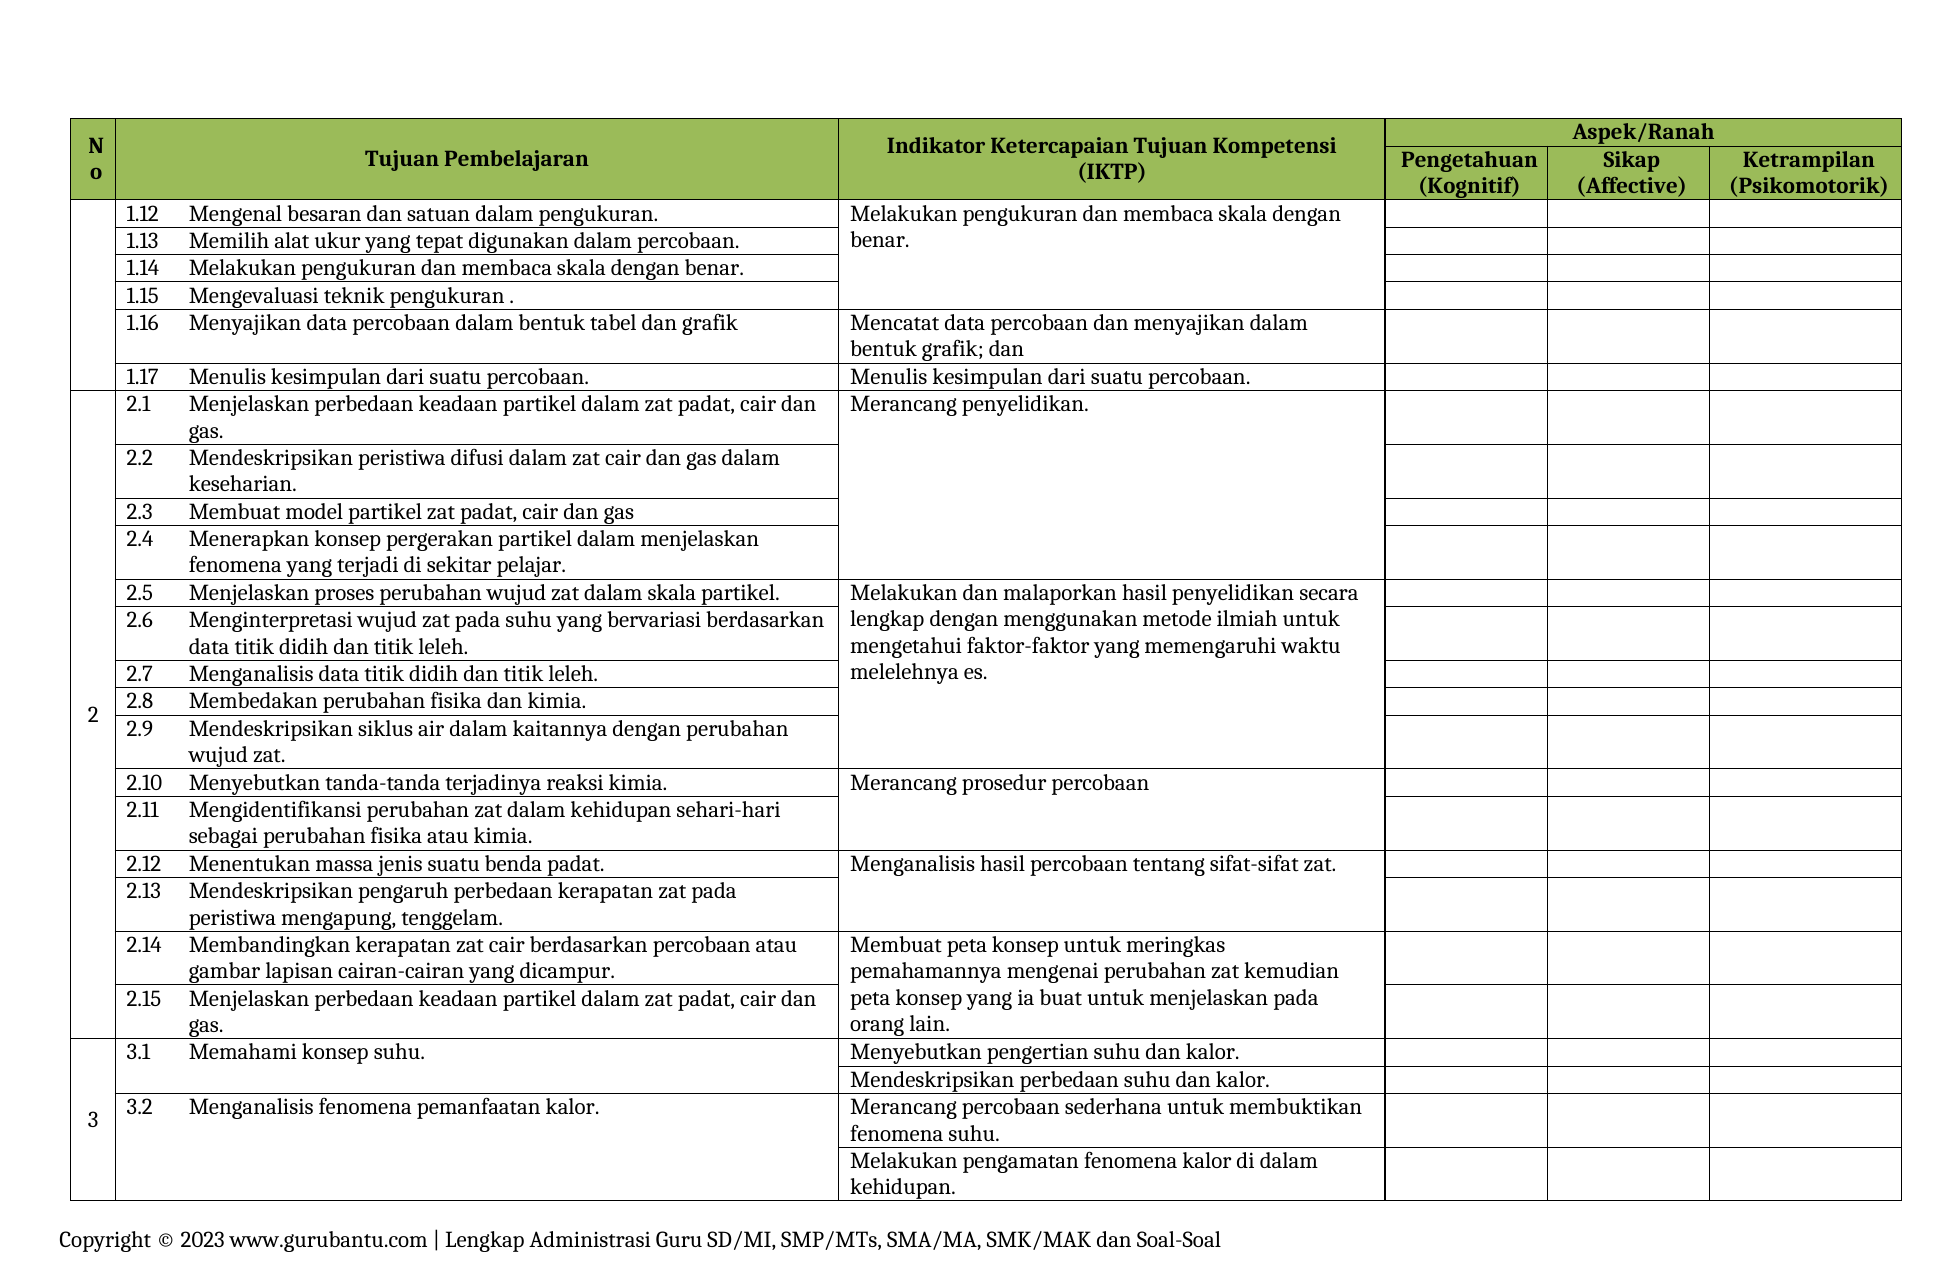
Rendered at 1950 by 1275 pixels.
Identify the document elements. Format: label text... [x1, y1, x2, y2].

table_cell [1548, 716, 1709, 768]
table_cell 1.16 [116, 310, 177, 363]
table_cell [1386, 878, 1547, 931]
table_cell 2 [71, 391, 115, 1038]
table_cell [1548, 499, 1709, 525]
table_cell [1710, 200, 1901, 227]
table_cell [1710, 797, 1901, 849]
table_header Indikator Ketercapaian Tujuan Kompetensi (IKTP) [839, 119, 1384, 199]
table_cell 2.4 [116, 526, 177, 579]
table_cell 1.17 [116, 364, 177, 390]
table_cell [1710, 878, 1901, 931]
table_cell [1386, 364, 1547, 390]
table_cell Menerapkan konsep pergerakan partikel dalam menjelaskan fenomena yang terjadi di sekitar pelajar. [177, 526, 838, 579]
table_cell 2.2 [116, 445, 177, 497]
table_cell Menjelaskan proses perubahan wujud zat dalam skala partikel. [177, 580, 838, 606]
table_cell Sikap (Affective) [1548, 147, 1709, 199]
table_cell [1386, 688, 1547, 714]
table_cell [1548, 878, 1709, 931]
table_cell 2.5 [116, 580, 177, 606]
table_cell Pengetahuan (Kognitif) [1386, 147, 1547, 199]
table_cell [1386, 661, 1547, 687]
table_cell [1710, 255, 1901, 281]
table_cell Melakukan pengukuran dan membaca skala dengan benar. [839, 200, 1384, 309]
table_cell [1386, 255, 1547, 281]
table_cell Menjelaskan perbedaan keadaan partikel dalam zat padat, cair dan gas. [177, 985, 838, 1038]
table_cell [1386, 932, 1547, 984]
table_cell [1710, 851, 1901, 877]
table_cell [1710, 716, 1901, 768]
table_cell 3.1 [116, 1039, 177, 1093]
table_cell [1386, 580, 1547, 606]
table_cell 2.3 [116, 499, 177, 525]
table_cell [1710, 526, 1901, 579]
table_cell Membandingkan kerapatan zat cair berdasarkan percobaan atau gambar lapisan cairan-cairan yang dicampur. [177, 932, 838, 984]
table_cell 1.15 [116, 282, 177, 309]
table_cell Menentukan massa jenis suatu benda padat. [177, 851, 838, 877]
table_cell Menyebutkan tanda-tanda terjadinya reaksi kimia. [177, 769, 838, 796]
table_cell 3 [71, 1039, 115, 1200]
table_cell 2.8 [116, 688, 177, 714]
table_cell 2.12 [116, 851, 177, 877]
table_cell [1386, 1148, 1547, 1200]
table_cell [1386, 310, 1547, 363]
table_cell Mendeskripsikan pengaruh perbedaan kerapatan zat pada peristiwa mengapung, tenggelam. [177, 878, 838, 931]
table_cell [1386, 607, 1547, 660]
table_cell [1386, 769, 1547, 796]
table_cell Mencatat data percobaan dan menyajikan dalam bentuk grafik; dan [839, 310, 1384, 363]
table_header Tujuan Pembelajaran [116, 119, 838, 199]
table_cell 3.2 [116, 1094, 177, 1200]
table_cell Melakukan dan malaporkan hasil penyelidikan secara lengkap dengan menggunakan metode ilmiah untuk mengetahui faktor-faktor yang memengaruhi waktu melelehnya es. [839, 580, 1384, 768]
table_cell [1548, 310, 1709, 363]
table_cell Melakukan pengukuran dan membaca skala dengan benar. [177, 255, 838, 281]
table_cell Menulis kesimpulan dari suatu percobaan. [177, 364, 838, 390]
table_cell [1710, 499, 1901, 525]
table_cell [1710, 607, 1901, 660]
table_cell Menginterpretasi wujud zat pada suhu yang bervariasi berdasarkan data titik didih dan titik leleh. [177, 607, 838, 660]
table_cell [1386, 797, 1547, 849]
table_cell [1548, 932, 1709, 984]
table_cell Mengevaluasi teknik pengukuran . [177, 282, 838, 309]
table_cell Mendeskripsikan peristiwa difusi dalam zat cair dan gas dalam keseharian. [177, 445, 838, 497]
table_cell Menjelaskan perbedaan keadaan partikel dalam zat padat, cair dan gas. [177, 391, 838, 444]
table_cell Menganalisis fenomena pemanfaatan kalor. [177, 1094, 838, 1200]
table_cell [1548, 200, 1709, 227]
table_cell [1386, 1067, 1547, 1093]
table_cell [1710, 1039, 1901, 1066]
table_cell Memilih alat ukur yang tepat digunakan dalam percobaan. [177, 228, 838, 254]
table_cell [1386, 200, 1547, 227]
table_cell 2.9 [116, 716, 177, 768]
table_cell [1548, 607, 1709, 660]
table_cell [1710, 445, 1901, 497]
table_cell Menulis kesimpulan dari suatu percobaan. [839, 364, 1384, 390]
table_cell [1548, 661, 1709, 687]
table_cell [1386, 526, 1547, 579]
table_cell Membuat peta konsep untuk meringkas pemahamannya mengenai perubahan zat kemudian peta konsep yang ia buat untuk menjelaskan pada orang lain. [839, 932, 1384, 1038]
table_cell [1710, 282, 1901, 309]
table_header No [71, 119, 115, 199]
table_cell [1548, 364, 1709, 390]
table_cell [1548, 255, 1709, 281]
table_cell [1710, 364, 1901, 390]
table_cell Menganalisis data titik didih dan titik leleh. [177, 661, 838, 687]
table_cell [1548, 1067, 1709, 1093]
table_cell Menyebutkan pengertian suhu dan kalor. [839, 1039, 1384, 1066]
table_cell [1386, 445, 1547, 497]
table_cell [1548, 985, 1709, 1038]
table_cell 1.14 [116, 255, 177, 281]
table_cell [1548, 526, 1709, 579]
table_cell [1548, 391, 1709, 444]
table_cell [1710, 580, 1901, 606]
table_cell [1548, 1148, 1709, 1200]
table_cell [1386, 282, 1547, 309]
table_cell [1710, 661, 1901, 687]
table_cell [1548, 797, 1709, 849]
table_cell [1710, 985, 1901, 1038]
table_cell Menyajikan data percobaan dalam bentuk tabel dan grafik [177, 310, 838, 363]
table_header Aspek/Ranah [1386, 119, 1901, 146]
table_cell [1386, 985, 1547, 1038]
table_cell Merancang prosedur percobaan [839, 769, 1384, 849]
table_cell Membuat model partikel zat padat, cair dan gas [177, 499, 838, 525]
table_cell Menganalisis hasil percobaan tentang sifat-sifat zat. [839, 851, 1384, 931]
table_cell [1710, 688, 1901, 714]
table_cell [1386, 391, 1547, 444]
table_cell [1548, 580, 1709, 606]
table_cell 1.12 [116, 200, 177, 227]
table_cell 2.13 [116, 878, 177, 931]
table_cell [1548, 1094, 1709, 1147]
table_cell Ketrampilan (Psikomotorik) [1710, 147, 1901, 199]
table_cell Merancang penyelidikan. [839, 391, 1384, 579]
table_cell 1.13 [116, 228, 177, 254]
table_cell [1386, 1094, 1547, 1147]
table_cell [1386, 1039, 1547, 1066]
table_cell [1710, 932, 1901, 984]
table_cell 2.7 [116, 661, 177, 687]
table_cell [1386, 716, 1547, 768]
table_cell Mengenal besaran dan satuan dalam pengukuran. [177, 200, 838, 227]
table_cell [1548, 1039, 1709, 1066]
table_cell [1548, 282, 1709, 309]
table_cell 2.15 [116, 985, 177, 1038]
table_cell 2.1 [116, 391, 177, 444]
table_cell [1386, 499, 1547, 525]
table_cell [1386, 851, 1547, 877]
table_cell [1710, 228, 1901, 254]
table_cell [1710, 1067, 1901, 1093]
table_cell [1548, 769, 1709, 796]
table_cell Mendeskripsikan siklus air dalam kaitannya dengan perubahan wujud zat. [177, 716, 838, 768]
table_cell [1710, 1094, 1901, 1147]
table_cell [1548, 851, 1709, 877]
table_cell 2.10 [116, 769, 177, 796]
table_cell [1710, 391, 1901, 444]
table_cell [1548, 445, 1709, 497]
table_cell Mendeskripsikan perbedaan suhu dan kalor. [839, 1067, 1384, 1093]
table_cell [1710, 310, 1901, 363]
table_cell [1548, 688, 1709, 714]
table_cell Melakukan pengamatan fenomena kalor di dalam kehidupan. [839, 1148, 1384, 1200]
table_cell Memahami konsep suhu. [177, 1039, 838, 1093]
table_cell Membedakan perubahan fisika dan kimia. [177, 688, 838, 714]
table_cell [1710, 769, 1901, 796]
table_cell 2.14 [116, 932, 177, 984]
table_cell Mengidentifikansi perubahan zat dalam kehidupan sehari-hari sebagai perubahan fisika atau kimia. [177, 797, 838, 849]
table_cell 2.6 [116, 607, 177, 660]
table_cell [1710, 1148, 1901, 1200]
table_cell [1548, 228, 1709, 254]
table_cell Merancang percobaan sederhana untuk membuktikan fenomena suhu. [839, 1094, 1384, 1147]
table_cell 2.11 [116, 797, 177, 849]
table_cell [1386, 228, 1547, 254]
